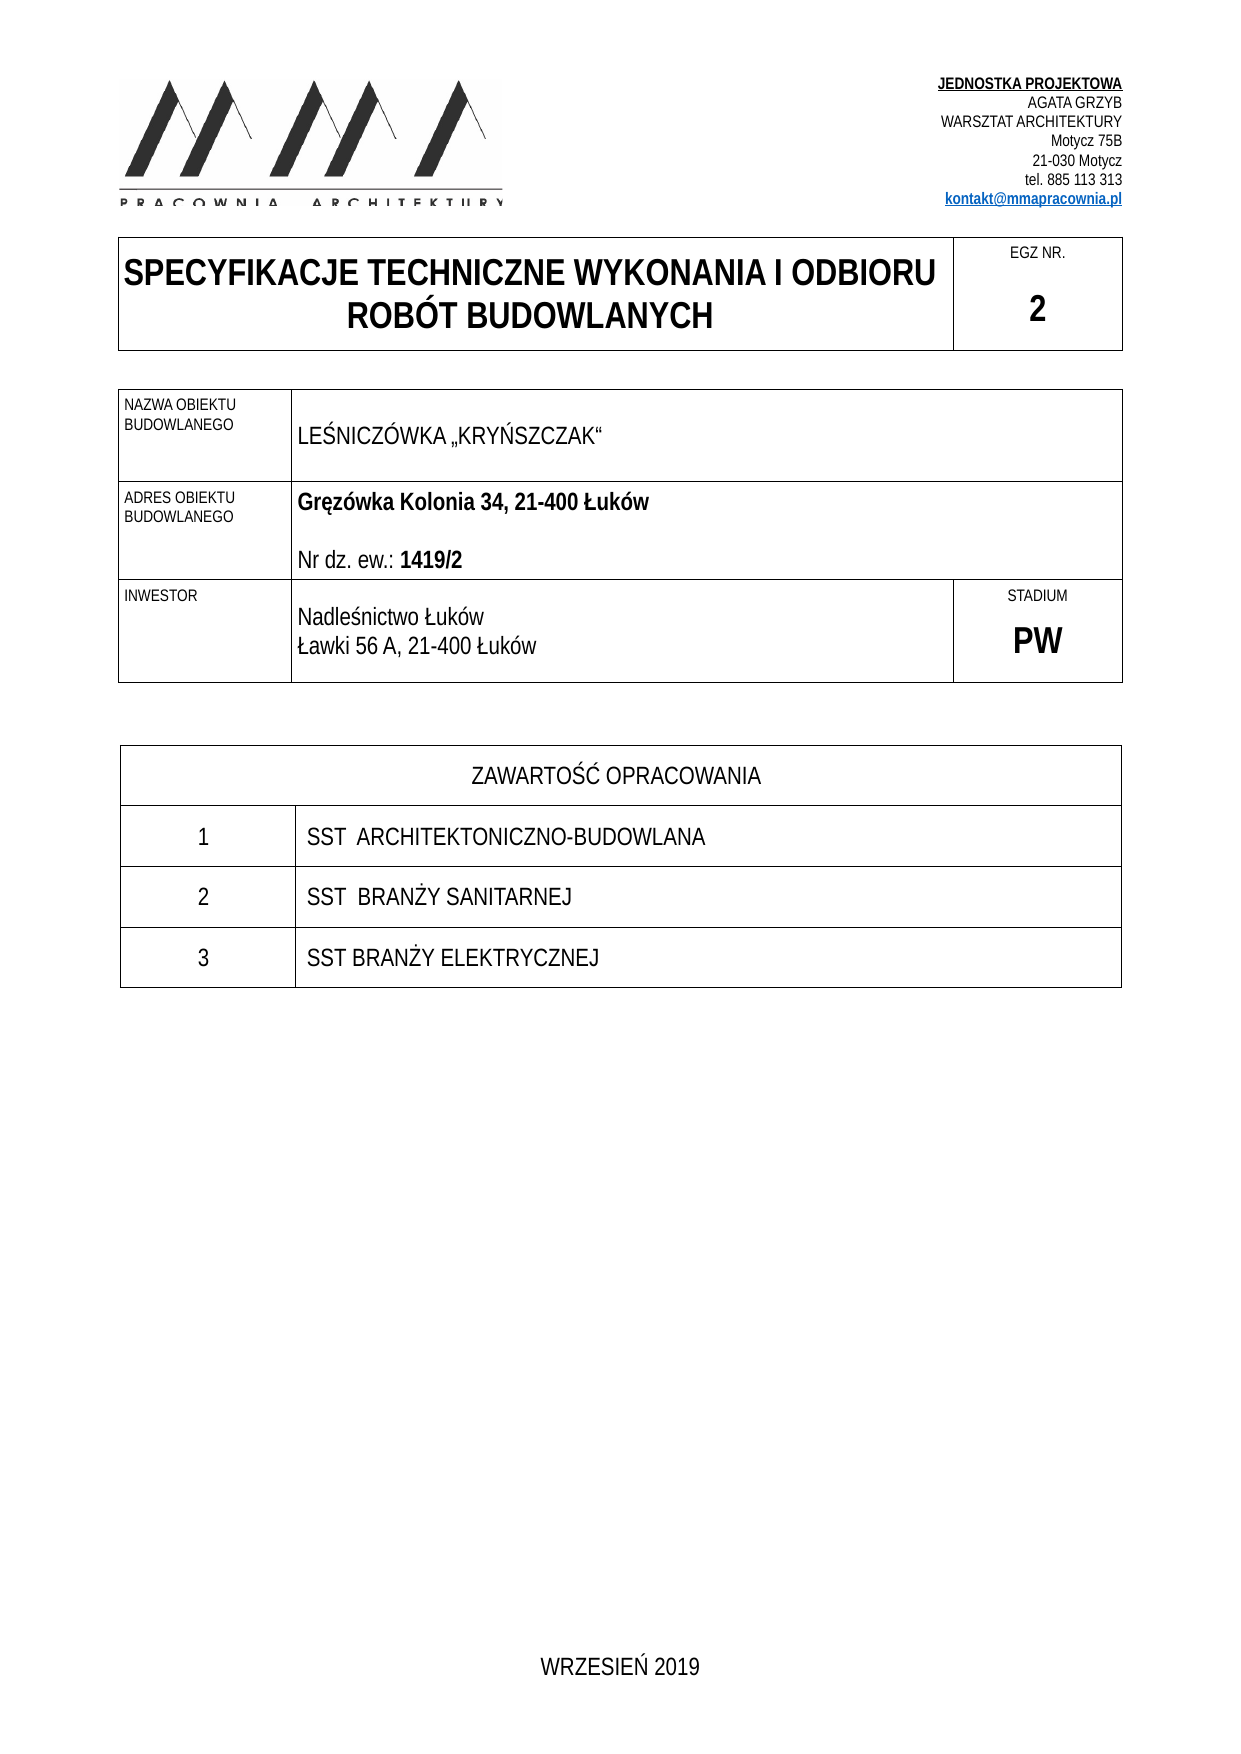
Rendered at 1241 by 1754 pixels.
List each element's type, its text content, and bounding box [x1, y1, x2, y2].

table_cell INWESTOR [119, 580, 291, 682]
table_header EGZ NR. 2 [954, 238, 1122, 350]
table_header NAZWA OBIEKTU BUDOWLANEGO [119, 390, 291, 481]
table_cell SST BRANŻY ELEKTRYCZNEJ [296, 928, 1121, 987]
table_cell ADRES OBIEKTU BUDOWLANEGO [119, 482, 291, 579]
table_header SPECYFIKACJE TECHNICZNE WYKONANIA I ODBIORU ROBÓT BUDOWLANYCH [119, 238, 953, 350]
table_header ZAWARTOŚĆ OPRACOWANIA [121, 746, 1121, 805]
table_cell Gręzówka Kolonia 34, 21-400 Łuków Nr dz. ew.: 1419/2 [292, 482, 1122, 579]
table_cell 2 [121, 867, 295, 927]
table_cell STADIUM PW [954, 580, 1122, 682]
table_header LEŚNICZÓWKA „KRYŃSZCZAK“ [292, 390, 1122, 481]
picture [118, 79, 503, 205]
table_cell SST BRANŻY SANITARNEJ [296, 867, 1121, 927]
table_cell 1 [121, 806, 295, 866]
table_cell Nadleśnictwo Łuków Ławki 56 A, 21-400 Łuków [292, 580, 953, 682]
table_cell 3 [121, 928, 295, 987]
table_cell SST ARCHITEKTONICZNO-BUDOWLANA [296, 806, 1121, 866]
